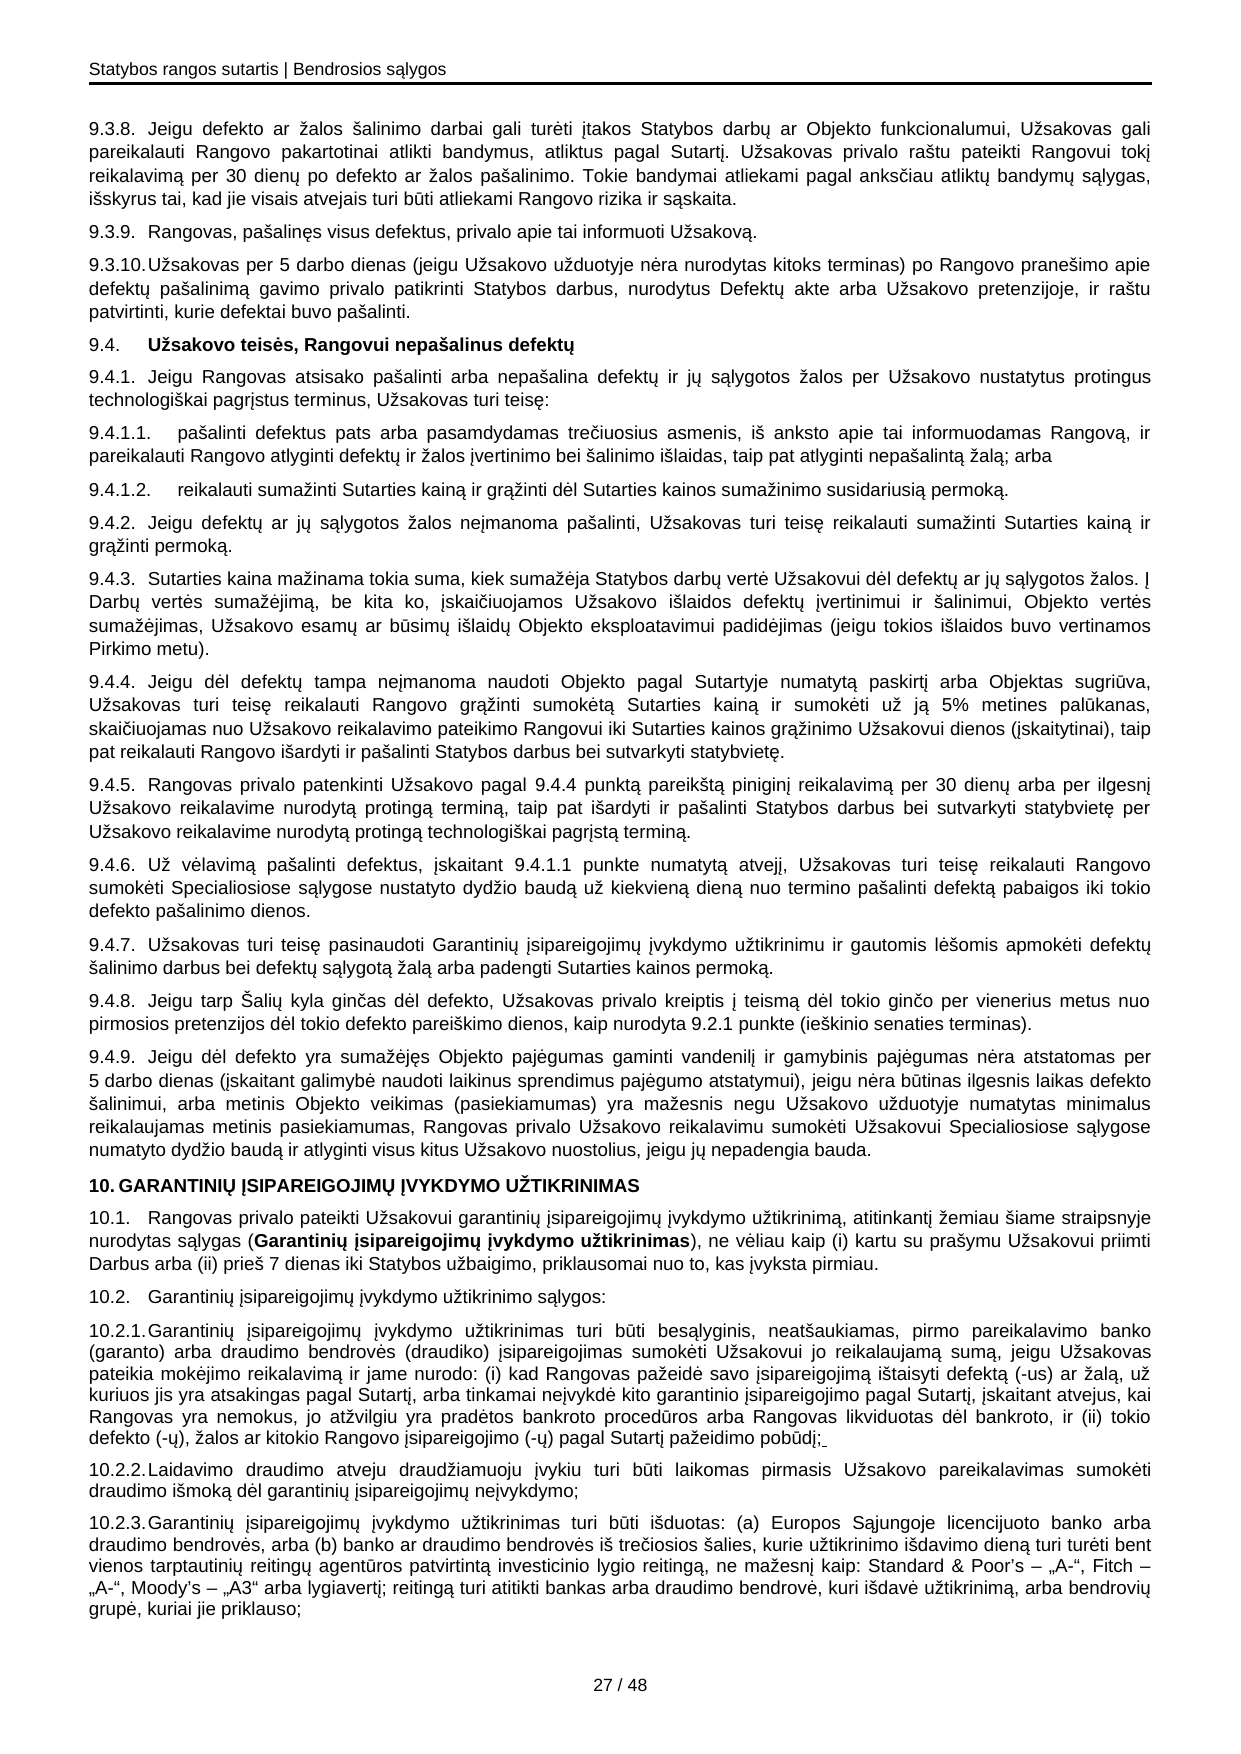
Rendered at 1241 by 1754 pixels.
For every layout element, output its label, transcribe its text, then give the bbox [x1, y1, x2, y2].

list Jeigu Rangovas atsisako pašalinti arba nepašalina defektų ir jų sąlygotos žalos per Užsakovo nustatytus protingus technologiškai pagrįstus terminus, Užsakovas turi teisę: [89, 366, 1152, 410]
subtitle Užsakovo teisės, Rangovui nepašalinus defektų [89, 334, 1152, 356]
list Už vėlavimą pašalinti defektus, įskaitant 9.4.1.1 punkte numatytą atvejį, Užsakovas turi teisę reikalauti Rangovo sumokėti Specialiosiose sąlygose nustatyto dydžio baudą už kiekvieną dieną nuo termino pašalinti defektą pabaigos iki tokio defekto pašalinimo dienos. [89, 854, 1152, 922]
list Sutarties kaina mažinama tokia suma, kiek sumažėja Statybos darbų vertė Užsakovui dėl defektų ar jų sąlygotos žalos. Į Darbų vertės sumažėjimą, be kita ko, įskaičiuojamos Užsakovo išlaidos defektų įvertinimui ir šalinimui, Objekto vertės sumažėjimas, Užsakovo esamų ar būsimų išlaidų Objekto eksploatavimui padidėjimas (jeigu tokios išlaidos buvo vertinamos Pirkimo metu). [89, 568, 1152, 659]
subtitle Laidavimo draudimo atveju draudžiamuoju įvykiu turi būti laikomas pirmasis Užsakovo pareikalavimas sumokėti draudimo išmoką dėl garantinių įsipareigojimų neįvykdymo; [89, 1459, 1152, 1502]
subtitle Garantinių įsipareigojimų įvykdymo užtikrinimas turi būti išduotas: (a) Europos Sąjungoje licencijuoto banko arba draudimo bendrovės, arba (b) banko ar draudimo bendrovės iš trečiosios šalies, kurie užtikrinimo išdavimo dieną turi turėti bent vienos tarptautinių reitingų agentūros patvirtintą investicinio lygio reitingą, ne mažesnį kaip: Standard & Poor’s – „A-“, Fitch – „A-“, Moody’s – „A3“ arba lygiavertį; reitingą turi atitikti bankas arba draudimo bendrovė, kuri išdavė užtikrinimą, arba bendrovių grupė, kuriai jie priklauso; [89, 1512, 1152, 1620]
list Jeigu dėl defektų tampa neįmanoma naudoti Objekto pagal Sutartyje numatytą paskirtį arba Objektas sugriūva, Užsakovas turi teisę reikalauti Rangovo grąžinti sumokėtą Sutarties kainą ir sumokėti už ją 5% metines palūkanas, skaičiuojamas nuo Užsakovo reikalavimo pateikimo Rangovui iki Sutarties kainos grąžinimo Užsakovui dienos (įskaitytinai), taip pat reikalauti Rangovo išardyti ir pašalinti Statybos darbus bei sutvarkyti statybvietę. [89, 671, 1152, 762]
list Jeigu tarp Šalių kyla ginčas dėl defekto, Užsakovas privalo kreiptis į teismą dėl tokio ginčo per vienerius metus nuo pirmosios pretenzijos dėl tokio defekto pareiškimo dienos, kaip nurodyta 9.2.1 punkte (ieškinio senaties terminas). [89, 990, 1152, 1034]
list reikalauti sumažinti Sutarties kainą ir grąžinti dėl Sutarties kainos sumažinimo susidariusią permoką. [89, 478, 1152, 500]
list Rangovas privalo patenkinti Užsakovo pagal 9.4.4 punktą pareikštą piniginį reikalavimą per 30 dienų arba per ilgesnį Užsakovo reikalavime nurodytą protingą terminą, taip pat išardyti ir pašalinti Statybos darbus bei sutvarkyti statybvietę per Užsakovo reikalavime nurodytą protingą technologiškai pagrįstą terminą. [89, 774, 1152, 842]
list Rangovas privalo pateikti Užsakovui garantinių įsipareigojimų įvykdymo užtikrinimą, atitinkantį žemiau šiame straipsnyje nurodytas sąlygas (Garantinių įsipareigojimų įvykdymo užtikrinimas), ne vėliau kaip (i) kartu su prašymu Užsakovui priimti Darbus arba (ii) prieš 7 dienas iki Statybos užbaigimo, priklausomai nuo to, kas įvyksta pirmiau. [89, 1206, 1152, 1274]
subtitle Garantinių įsipareigojimų įvykdymo užtikrinimas [89, 1175, 1152, 1196]
list Jeigu dėl defekto yra sumažėjęs Objekto pajėgumas gaminti vandenilį ir gamybinis pajėgumas nėra atstatomas per 5 darbo dienas (įskaitant galimybė naudoti laikinus sprendimus pajėgumo atstatymui), jeigu nėra būtinas ilgesnis laikas defekto šalinimui, arba metinis Objekto veikimas (pasiekiamumas) yra mažesnis negu Užsakovo užduotyje numatytas minimalus reikalaujamas metinis pasiekiamumas, Rangovas privalo Užsakovo reikalavimu sumokėti Užsakovui Specialiosiose sąlygose numatyto dydžio baudą ir atlyginti visus kitus Užsakovo nuostolius, jeigu jų nepadengia bauda. [89, 1046, 1152, 1161]
list pašalinti defektus pats arba pasamdydamas trečiuosius asmenis, iš anksto apie tai informuodamas Rangovą, ir pareikalauti Rangovo atlyginti defektų ir žalos įvertinimo bei šalinimo išlaidas, taip pat atlyginti nepašalintą žalą; arba [89, 422, 1152, 467]
list Užsakovas per 5 darbo dienas (jeigu Užsakovo užduotyje nėra nurodytas kitoks terminas) po Rangovo pranešimo apie defektų pašalinimą gavimo privalo patikrinti Statybos darbus, nurodytus Defektų akte arba Užsakovo pretenzijoje, ir raštu patvirtinti, kurie defektai buvo pašalinti. [89, 254, 1152, 322]
list Užsakovas turi teisę pasinaudoti Garantinių įsipareigojimų įvykdymo užtikrinimu ir gautomis lėšomis apmokėti defektų šalinimo darbus bei defektų sąlygotą žalą arba padengti Sutarties kainos permoką. [89, 933, 1152, 978]
list Garantinių įsipareigojimų įvykdymo užtikrinimo sąlygos: [89, 1286, 1152, 1308]
list Rangovas, pašalinęs visus defektus, privalo apie tai informuoti Užsakovą. [89, 221, 1152, 243]
list Jeigu defekto ar žalos šalinimo darbai gali turėti įtakos Statybos darbų ar Objekto funkcionalumui, Užsakovas gali pareikalauti Rangovo pakartotinai atlikti bandymus, atliktus pagal Sutartį. Užsakovas privalo raštu pateikti Rangovui tokį reikalavimą per 30 dienų po defekto ar žalos pašalinimo. Tokie bandymai atliekami pagal anksčiau atliktų bandymų sąlygas, išskyrus tai, kad jie visais atvejais turi būti atliekami Rangovo rizika ir sąskaita. [89, 118, 1152, 209]
subtitle Garantinių įsipareigojimų įvykdymo užtikrinimas turi būti besąlyginis, neatšaukiamas, pirmo pareikalavimo banko (garanto) arba draudimo bendrovės (draudiko) įsipareigojimas sumokėti Užsakovui jo reikalaujamą sumą, jeigu Užsakovas pateikia mokėjimo reikalavimą ir jame nurodo: (i) kad Rangovas pažeidė savo įsipareigojimą ištaisyti defektą (-us) ar žalą, už kuriuos jis yra atsakingas pagal Sutartį, arba tinkamai neįvykdė kito garantinio įsipareigojimo pagal Sutartį, įskaitant atvejus, kai Rangovas yra nemokus, jo atžvilgiu yra pradėtos bankroto procedūros arba Rangovas likviduotas dėl bankroto, ir (ii) tokio defekto (-ų), žalos ar kitokio Rangovo įsipareigojimo (-ų) pagal Sutartį pažeidimo pobūdį; [89, 1319, 1152, 1449]
list Jeigu defektų ar jų sąlygotos žalos neįmanoma pašalinti, Užsakovas turi teisę reikalauti sumažinti Sutarties kainą ir grąžinti permoką. [89, 512, 1152, 556]
